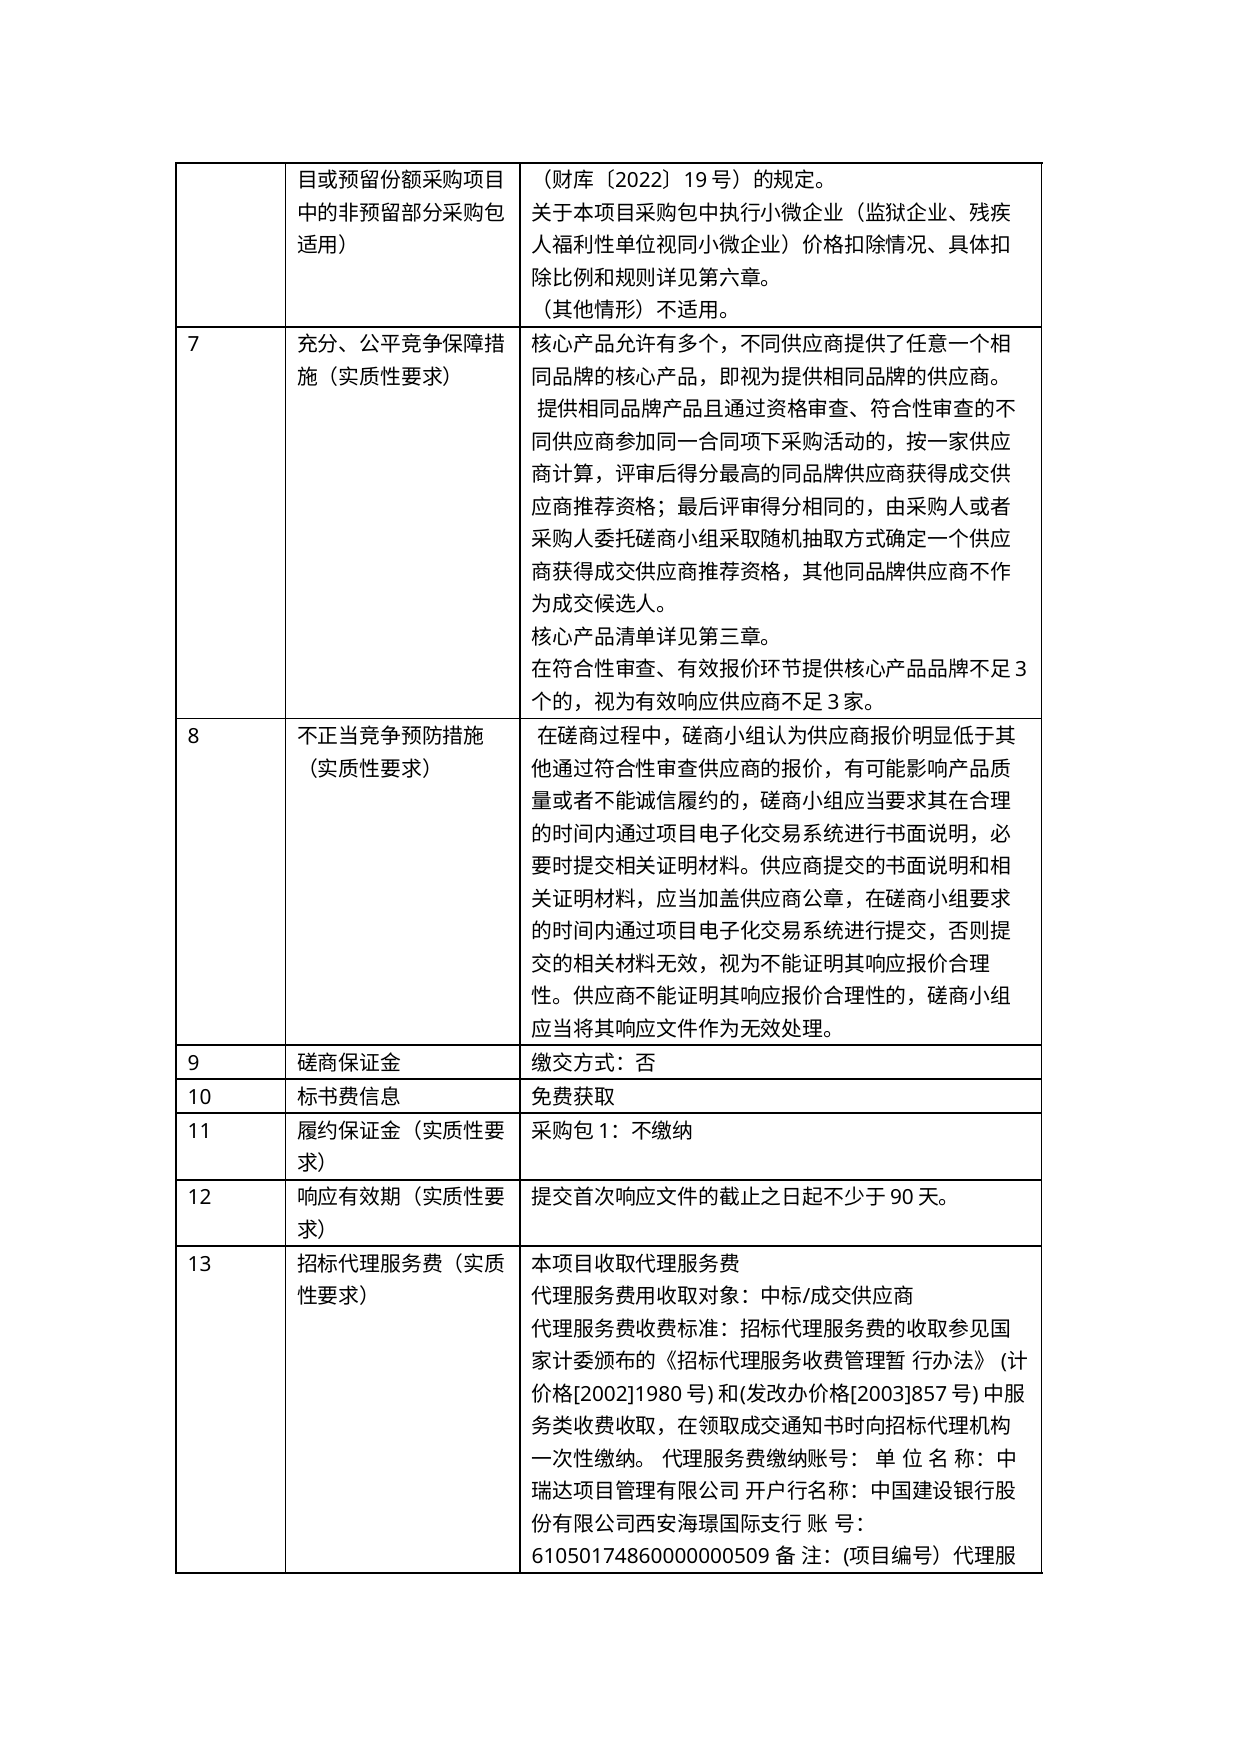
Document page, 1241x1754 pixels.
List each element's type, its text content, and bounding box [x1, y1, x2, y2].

table_cell 充分、公平竞争保障措施（实质性要求） [286, 328, 519, 718]
table_cell 13 [177, 1247, 285, 1572]
table_cell 标书费信息 [286, 1080, 519, 1112]
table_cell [521, 164, 1041, 326]
table_cell 不正当竞争预防措施（实质性要求） [286, 719, 519, 1044]
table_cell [521, 1247, 1041, 1572]
table_cell 核心产品允许有多个，不同供应商提供了任意一个相同品牌的核心产品，即视为提供相同品牌的供应商。 提供相同品牌产品且通过资格审查、符合性审查的不同供应商参加同一合同项下采购活动的，按一家供应商计算，评审后得分最高的同品牌供应商获得成交供应商推荐资格；最后评审得分相同的，由采购人或者采购人委托磋商小组采取随机抽取方式确定一个供应商获得成交供应商推荐资格，其他同品牌供应商不作为成交候选人。 核心产品清单详见第三章。 在符合性审查、有效报价环节提供核心产品品牌不足3个的，视为有效响应供应商不足3家。 [521, 328, 1041, 718]
table_cell 履约保证金（实质性要求） [286, 1114, 519, 1179]
table_cell 在磋商过程中，磋商小组认为供应商报价明显低于其他通过符合性审查供应商的报价，有可能影响产品质量或者不能诚信履约的，磋商小组应当要求其在合理的时间内通过项目电子化交易系统进行书面说明，必要时提交相关证明材料。供应商提交的书面说明和相关证明材料，应当加盖供应商公章，在磋商小组要求的时间内通过项目电子化交易系统进行提交，否则提交的相关材料无效，视为不能证明其响应报价合理性。供应商不能证明其响应报价合理性的，磋商小组应当将其响应文件作为无效处理。 [521, 719, 1041, 1044]
table_cell 缴交方式：否 [521, 1046, 1041, 1078]
table_cell 11 [177, 1114, 285, 1179]
table_cell 9 [177, 1046, 285, 1078]
table_cell 12 [177, 1181, 285, 1245]
table_cell 招标代理服务费（实质性要求） [286, 1247, 519, 1572]
table_cell 提交首次响应文件的截止之日起不少于90天。 [521, 1181, 1041, 1245]
table_cell 采购包1：不缴纳 [521, 1114, 1041, 1179]
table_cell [286, 164, 519, 326]
table_cell 响应有效期（实质性要求） [286, 1181, 519, 1245]
table_cell 磋商保证金 [286, 1046, 519, 1078]
table_cell 7 [177, 328, 285, 718]
table_cell 10 [177, 1080, 285, 1112]
table_cell 8 [177, 719, 285, 1044]
table_cell 6 [177, 164, 285, 326]
table_cell 免费获取 [521, 1080, 1041, 1112]
